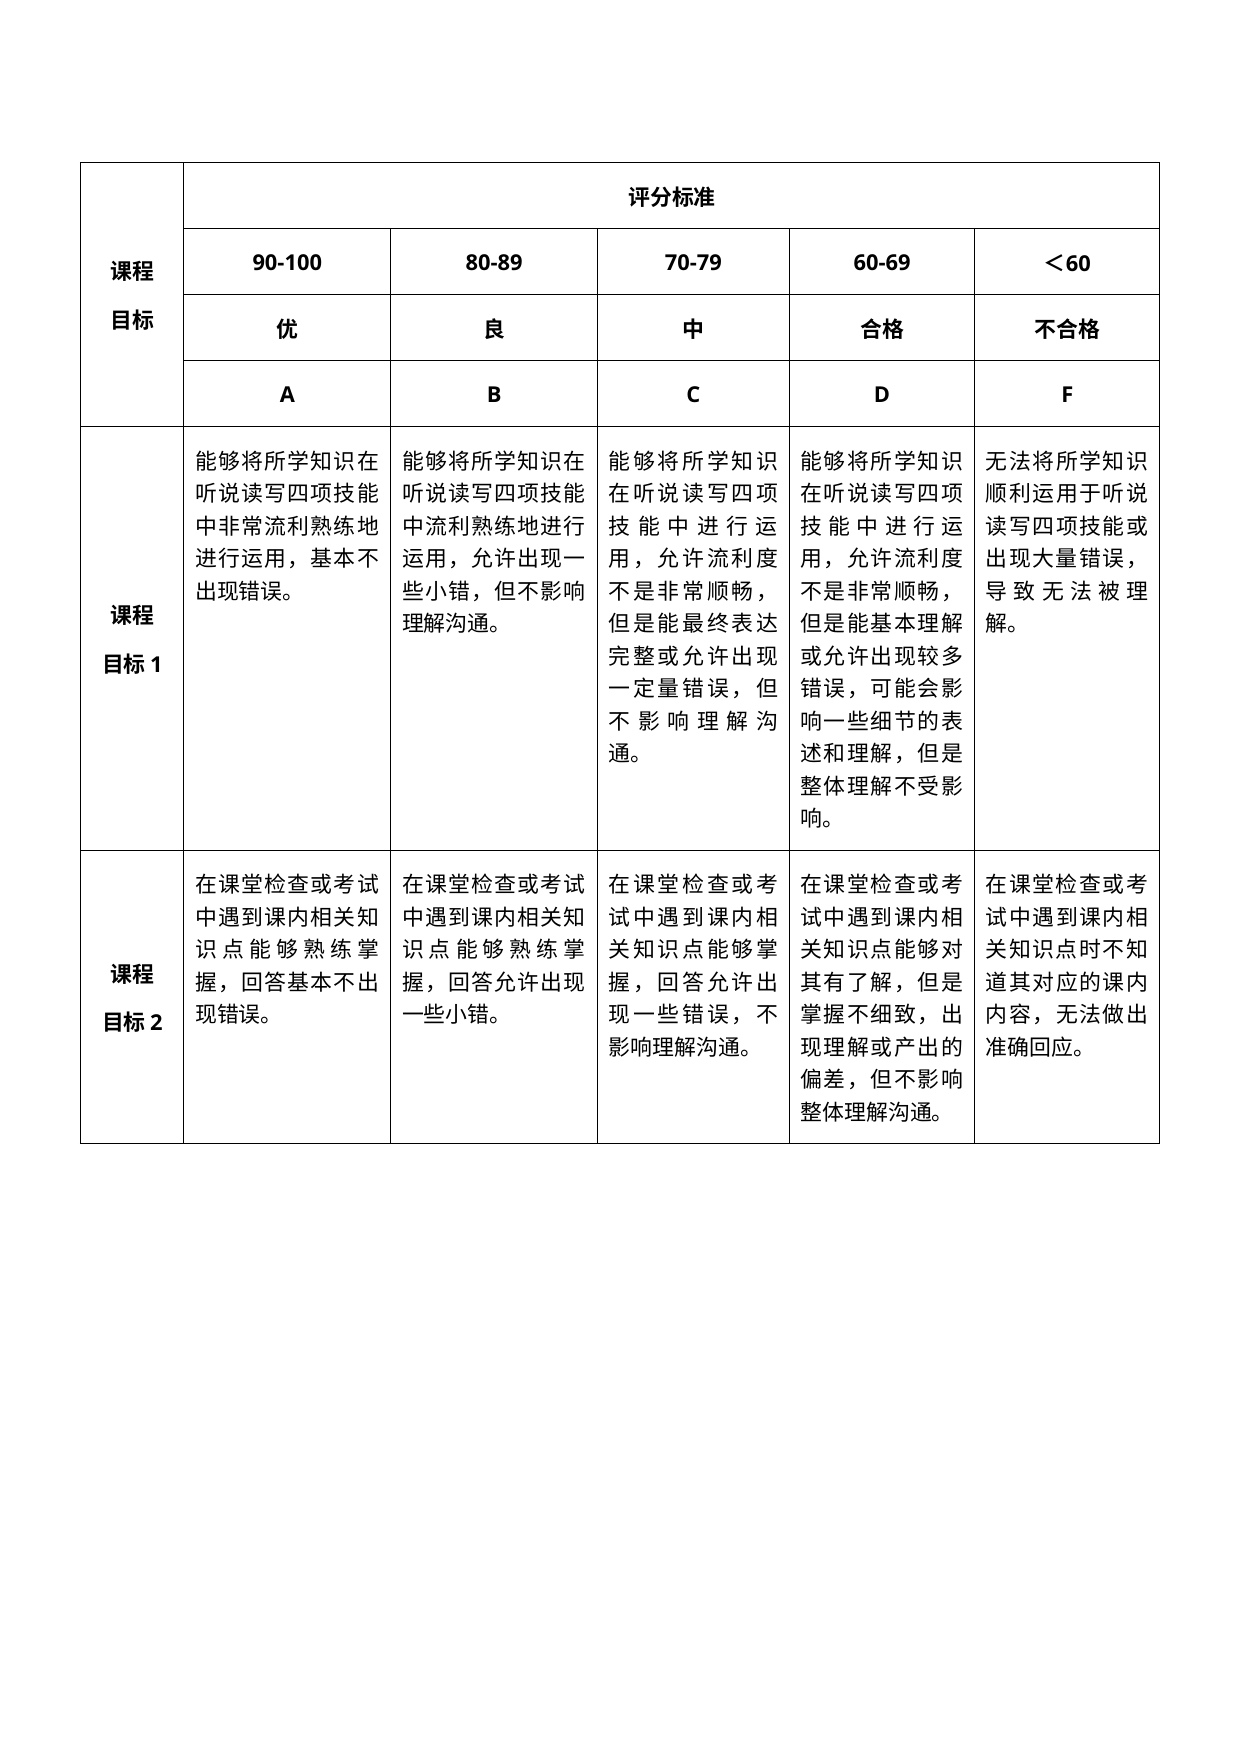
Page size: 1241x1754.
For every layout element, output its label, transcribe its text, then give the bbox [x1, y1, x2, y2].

table_cell B [391, 361, 597, 426]
table_cell 课程 目标1 [81, 427, 183, 850]
table_header 评分标准 [184, 163, 1159, 228]
table_cell 无法将所学知识顺利运用于听说读写四项技能或出现大量错误，导致无法被理解。 [975, 427, 1159, 850]
table_cell D [790, 361, 974, 426]
table_cell 能够将所学知识在听说读写四项技能中进行运用，允许流利度不是非常顺畅，但是能最终表达完整或允许出现一定量错误，但不影响理解沟通。 [598, 427, 789, 850]
table_cell 优 [184, 295, 390, 360]
table_cell 能够将所学知识在听说读写四项技能中流利熟练地进行运用，允许出现一些小错，但不影响理解沟通。 [391, 427, 597, 850]
table_cell 能够将所学知识在听说读写四项技能中非常流利熟练地进行运用，基本不出现错误。 [184, 427, 390, 850]
table_cell 70-79 [598, 229, 789, 294]
table_header 课程 目标 [81, 163, 183, 426]
table_cell C [598, 361, 789, 426]
table_cell 在课堂检查或考试中遇到课内相关知识点能够掌握，回答允许出现一些错误，不影响理解沟通。 [598, 851, 789, 1143]
table_cell 合格 [790, 295, 974, 360]
table_cell 在课堂检查或考试中遇到课内相关知识点能够熟练掌握，回答基本不出现错误。 [184, 851, 390, 1143]
table_cell 60-69 [790, 229, 974, 294]
table_cell A [184, 361, 390, 426]
table_cell 在课堂检查或考试中遇到课内相关知识点能够对其有了解，但是掌握不细致，出现理解或产出的偏差，但不影响整体理解沟通。 [790, 851, 974, 1143]
table_cell 中 [598, 295, 789, 360]
table_cell ＜60 [975, 229, 1159, 294]
table_cell 能够将所学知识在听说读写四项技能中进行运用，允许流利度不是非常顺畅，但是能基本理解或允许出现较多错误，可能会影响一些细节的表述和理解，但是整体理解不受影响。 [790, 427, 974, 850]
table_cell 课程 目标2 [81, 851, 183, 1143]
table_cell 80-89 [391, 229, 597, 294]
table_cell 在课堂检查或考试中遇到课内相关知识点时不知道其对应的课内内容，无法做出准确回应。 [975, 851, 1159, 1143]
table_cell 在课堂检查或考试中遇到课内相关知识点能够熟练掌握，回答允许出现一些小错。 [391, 851, 597, 1143]
table_cell F [975, 361, 1159, 426]
table_cell 不合格 [975, 295, 1159, 360]
table_cell 90-100 [184, 229, 390, 294]
table_cell 良 [391, 295, 597, 360]
